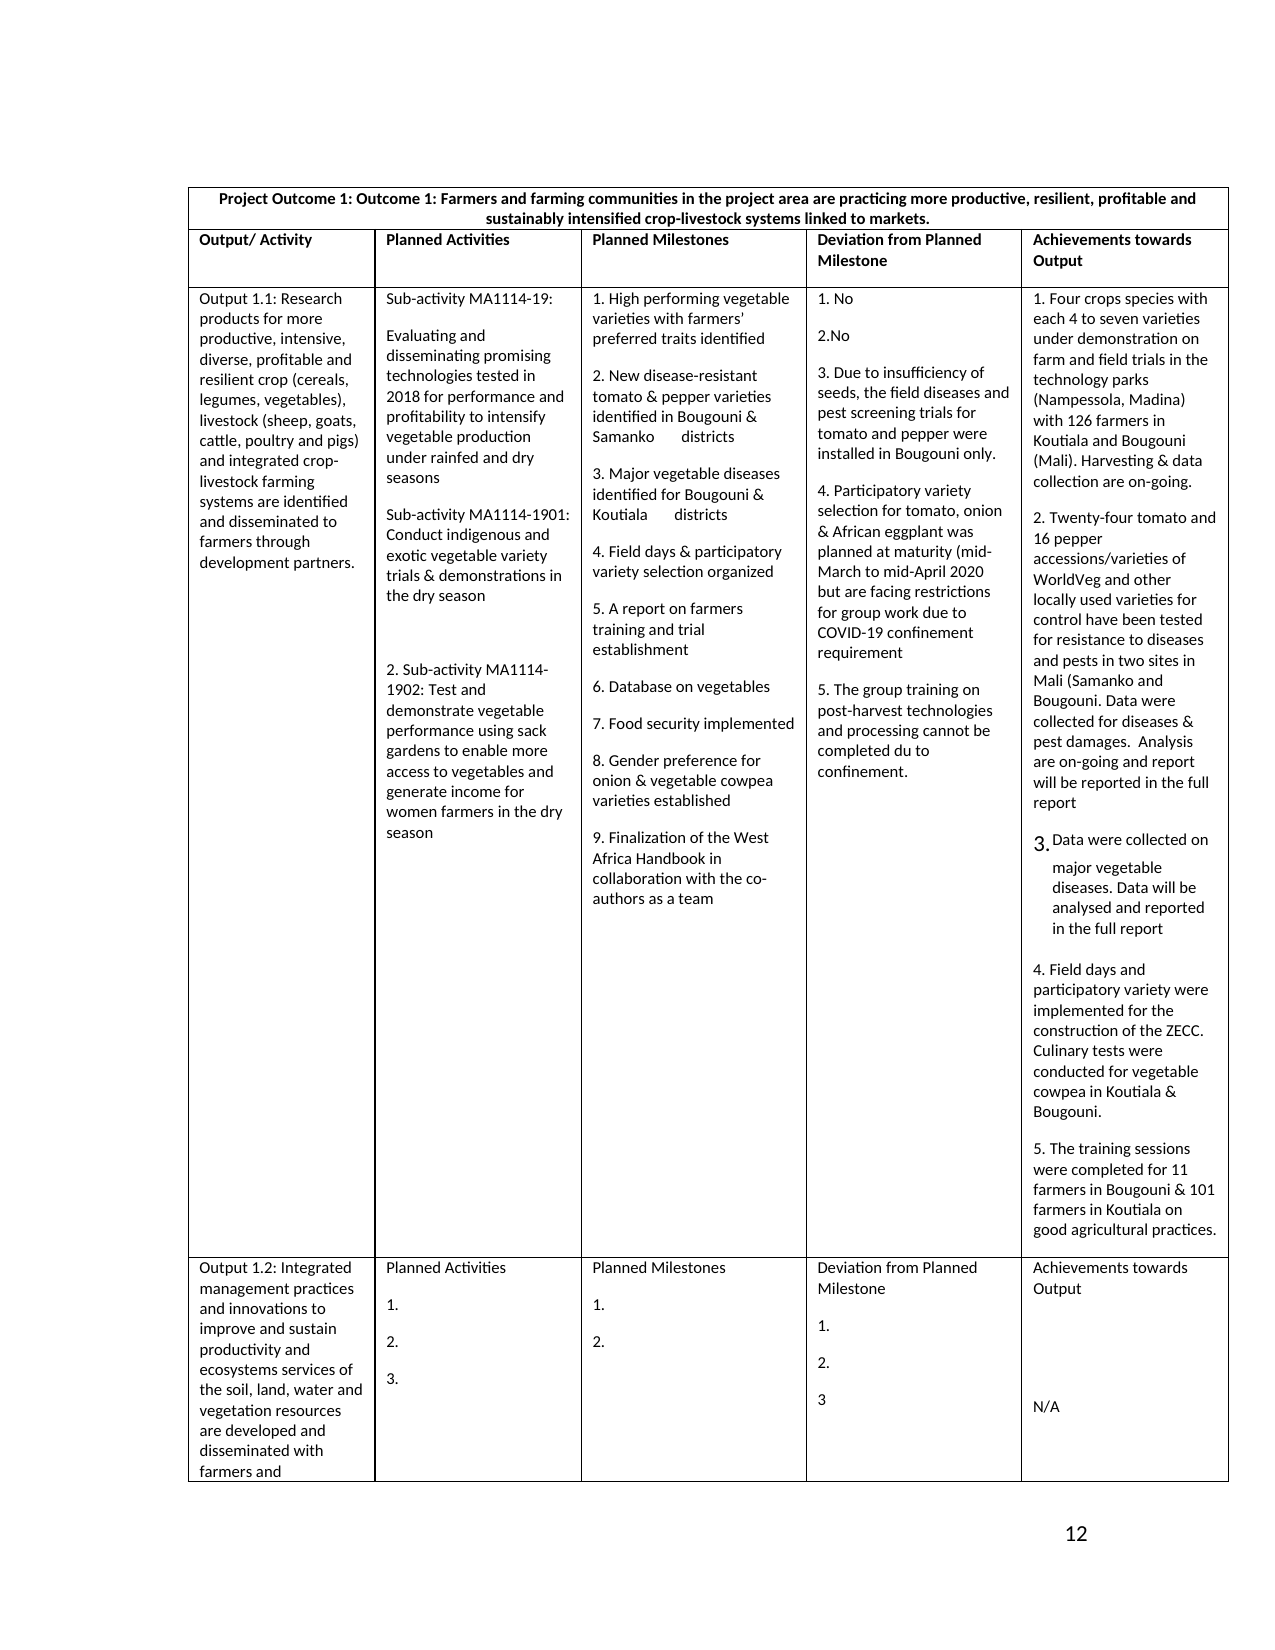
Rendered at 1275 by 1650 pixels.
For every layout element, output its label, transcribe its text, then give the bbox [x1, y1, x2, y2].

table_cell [189, 1258, 374, 1481]
table_cell 1. Four crops species with each 4 to seven varieties under demonstration on farm and field trials in the technology parks (Nampessola, Madina) with 126 farmers in Koutiala and Bougouni (Mali). Harvesting & data collection are on-going. 2. 4. Field days and participatory variety were implemented for the construction of the ZECC. Culinary tests were conducted for vegetable cowpea in Koutiala & Bougouni. 5. The training sessions were completed for 11 farmers in Bougouni & 101 farmers in Koutiala on good agricultural practices. [1022, 288, 1228, 1257]
table_cell Planned Activities [376, 230, 581, 287]
table_cell Deviation from Planned Milestone [807, 230, 1021, 287]
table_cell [1022, 1258, 1228, 1481]
table_cell Achievements towards Output [1022, 230, 1228, 287]
table_cell Output 1.1: Research products for more productive, intensive, diverse, profitable and resilient crop (cereals, legumes, vegetables), livestock (sheep, goats, cattle, poultry and pigs) and integrated crop-livestock farming systems are identified and disseminated to farmers through development partners. [189, 288, 374, 1257]
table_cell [807, 1258, 1021, 1481]
table_cell Sub-activity MA1114-19: Evaluating and disseminating promising technologies tested in 2018 for performance and profitability to intensify vegetable production under rainfed and dry seasons Sub-activity MA1114-1901: Conduct indigenous and exotic vegetable variety trials & demonstrations in the dry season 2. Sub-activity MA1114-1902: Test and demonstrate vegetable performance using sack gardens to enable more access to vegetables and generate income for women farmers in the dry season [376, 288, 581, 1257]
table_cell Planned Milestones [582, 230, 806, 287]
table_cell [376, 1258, 581, 1481]
table_header Project Outcome 1: Outcome 1: Farmers and farming communities in the project area are practicing more productive, resilient, profitable and sustainably intensified crop-livestock systems linked to markets. [189, 188, 1228, 229]
table_cell 1. High performing vegetable varieties with farmers’ preferred traits identified 2. New disease-resistant tomato & pepper varieties identified in Bougouni & districts 3. Major vegetable diseases identified for Bougouni & districts 4. Field days & participatory variety selection organized 5. A report on farmers training and trial establishment 6. Database on vegetables 7. Food security implemented 8. Gender preference for onion & vegetable cowpea varieties established 9. Finalization of the West Africa Handbook in collaboration with the co-authors as a team [582, 288, 806, 1257]
table_cell 1. No 2.No 3. Due to insufficiency of seeds, the field diseases and pest screening trials for tomato and pepper were installed in Bougouni only. 4. Participatory variety selection for tomato, onion & African eggplant was planned at maturity (mid-March to mid-April 2020 but are facing restrictions for group work due to COVID-19 confinement requirement 5. The group training on post-harvest technologies and processing cannot be completed du to confinement. [807, 288, 1021, 1257]
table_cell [582, 1258, 806, 1481]
table_cell Output/ Activity [189, 230, 374, 287]
